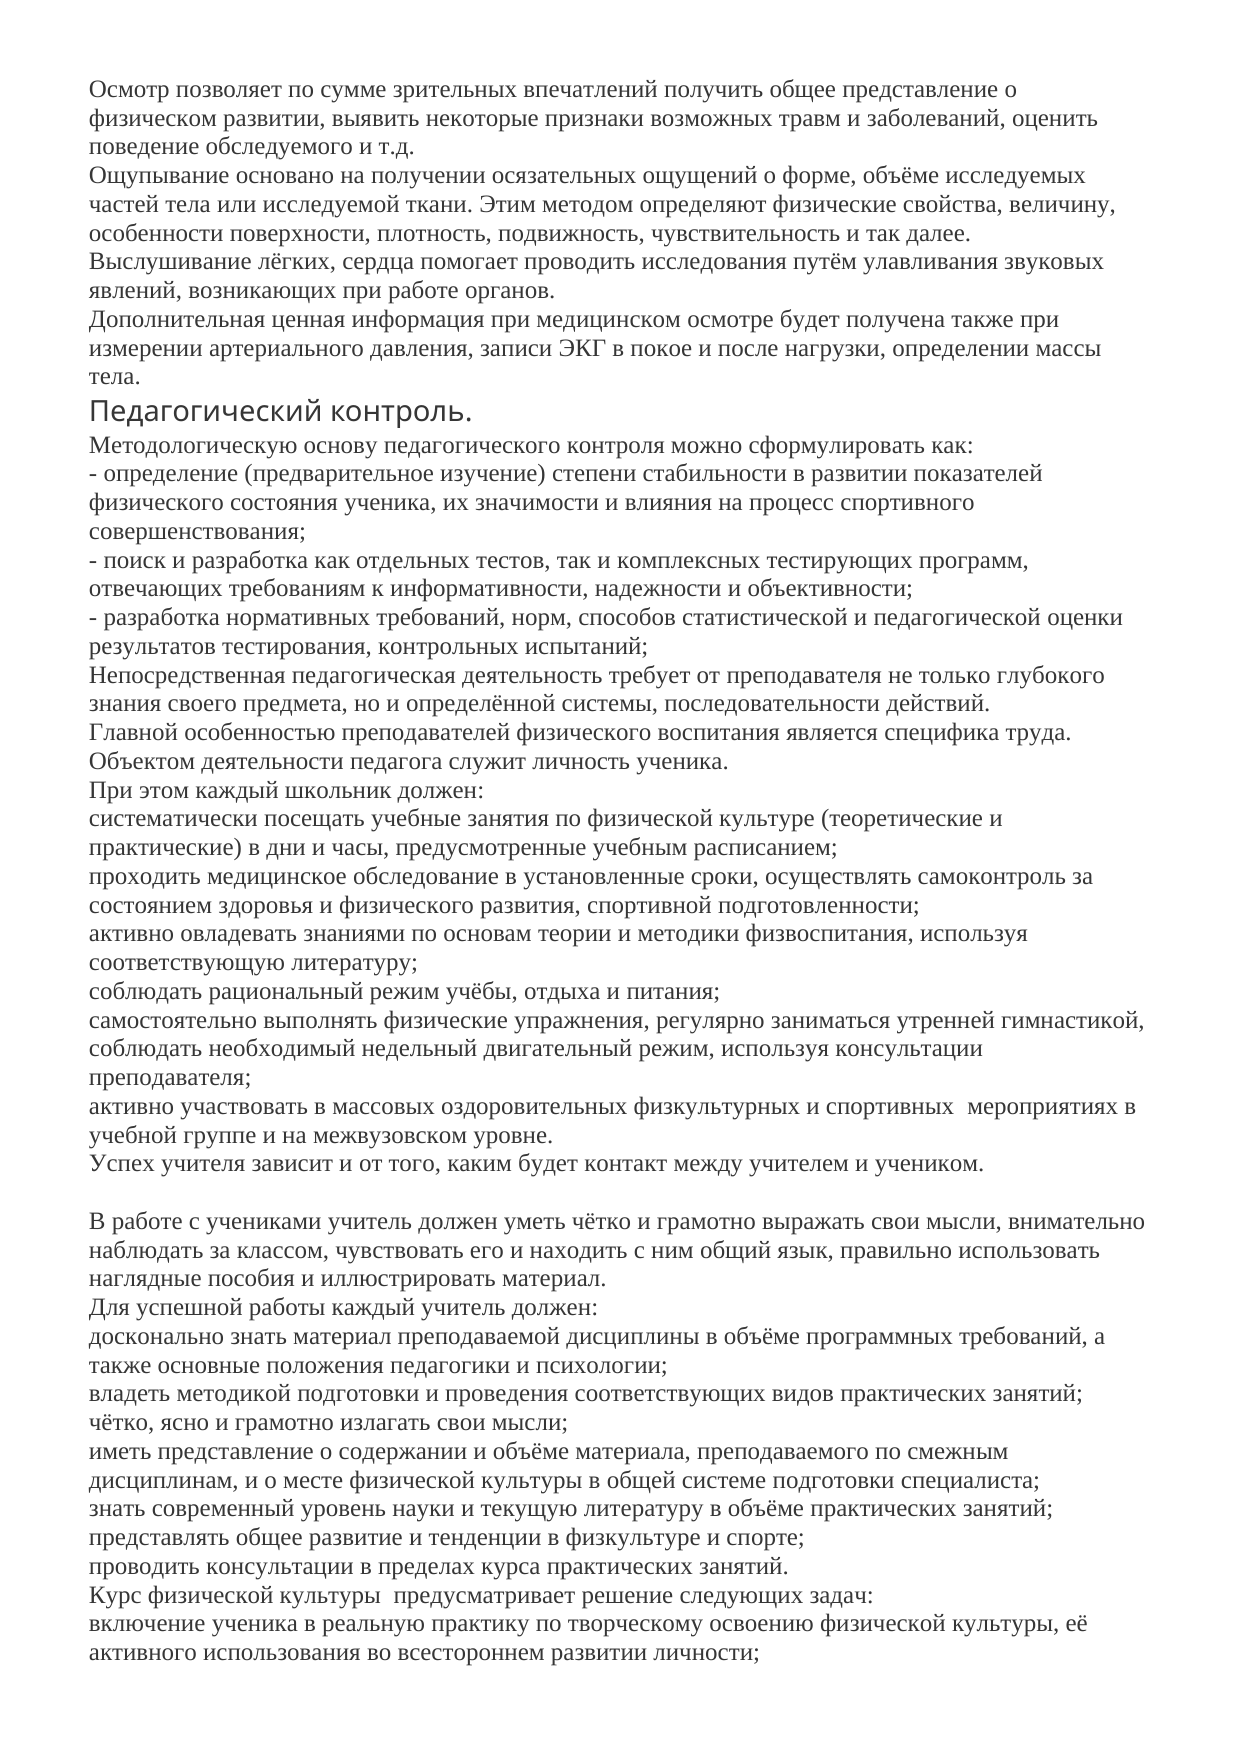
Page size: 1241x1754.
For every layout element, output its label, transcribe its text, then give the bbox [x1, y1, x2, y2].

text - определение (предварительное изучение) степени стабильности в развитии показателей физического состояния ученика, их значимости и влияния на процесс спортивного совершенствования; [89, 458, 1152, 545]
text Выслушивание лёгких, сердца помогает проводить исследования путём улавливания звуковых явлений, возникающих при работе органов. [89, 246, 1152, 304]
text соблюдать рациональный режим учёбы, отдыха и питания; [89, 976, 1152, 1005]
text знать современный уровень науки и текущую литературу в объёме практических занятий; [89, 1493, 1152, 1522]
text Педагогический контроль. [89, 390, 1152, 430]
text включение ученика в реальную практику по творческому освоению физической культуры, её активного использования во всестороннем развитии личности; [89, 1608, 1152, 1666]
text В работе с учениками учитель должен уметь чётко и грамотно выражать свои мысли, внимательно наблюдать за классом, чувствовать его и находить с ним общий язык, правильно использовать наглядные пособия и иллюстрировать материал. [89, 1206, 1152, 1292]
text проходить медицинское обследование в установленные сроки, осуществлять самоконтроль за состоянием здоровья и физического развития, спортивной подготовленности; [89, 861, 1152, 918]
text проводить консультации в пределах курса практических занятий. [89, 1551, 1152, 1580]
text представлять общее развитие и тенденции в физкультуре и спорте; [89, 1522, 1152, 1551]
text владеть методикой подготовки и проведения соответствующих видов практических занятий; [89, 1378, 1152, 1407]
text чётко, ясно и грамотно излагать свои мысли; [89, 1407, 1152, 1436]
text - разработка нормативных требований, норм, способов статистической и педагогической оценки результатов тестирования, контрольных испытаний; [89, 602, 1152, 660]
text Ощупывание основано на получении осязательных ощущений о форме, объёме исследуемых частей тела или исследуемой ткани. Этим методом определяют физические свойства, величину, особенности поверхности, плотность, подвижность, чувствительность и так далее. [89, 160, 1152, 246]
text Непосредственная педагогическая деятельность требует от преподавателя не только глубокого знания своего предмета, но и определённой системы, последовательности действий. [89, 660, 1152, 717]
text активно участвовать в массовых оздоровительных физкультурных и спортивных мероприятиях в учебной группе и на межвузовском уровне. [89, 1091, 1152, 1148]
text Курс физической культуры предусматривает решение следующих задач: [89, 1580, 1152, 1608]
text Осмотр позволяет по сумме зрительных впечатлений получить общее представление о физическом развитии, выявить некоторые признаки возможных травм и заболеваний, оценить поведение обследуемого и т.д. [89, 74, 1152, 160]
text - поиск и разработка как отдельных тестов, так и комплексных тестирующих программ, отвечающих требованиям к информативности, надежности и объективности; [89, 545, 1152, 602]
text При этом каждый школьник должен: [89, 775, 1152, 803]
text Успех учителя зависит и от того, каким будет контакт между учителем и учеником. [89, 1148, 1152, 1177]
text самостоятельно выполнять физические упражнения, регулярно заниматься утренней гимнастикой, соблюдать необходимый недельный двигательный режим, используя консультации преподавателя; [89, 1005, 1152, 1091]
text досконально знать материал преподаваемой дисциплины в объёме программных требований, а также основные положения педагогики и психологии; [89, 1321, 1152, 1378]
text Главной особенностью преподавателей физического воспитания является специфика труда. Объектом деятельности педагога служит личность ученика. [89, 717, 1152, 775]
text систематически посещать учебные занятия по физической культуре (теоретические и практические) в дни и часы, предусмотренные учебным расписанием; [89, 803, 1152, 861]
text активно овладевать знаниями по основам теории и методики физвоспитания, используя соответствующую литературу; [89, 918, 1152, 976]
text Дополнительная ценная информация при медицинском осмотре будет получена также при измерении артериального давления, записи ЭКГ в покое и после нагрузки, определении массы тела. [89, 304, 1152, 390]
text иметь представление о содержании и объёме материала, преподаваемого по смежным дисциплинам, и о месте физической культуры в общей системе подготовки специалиста; [89, 1436, 1152, 1493]
text Для успешной работы каждый учитель должен: [89, 1292, 1152, 1321]
text Методологическую основу педагогического контроля можно сформулировать как: [89, 430, 1152, 458]
